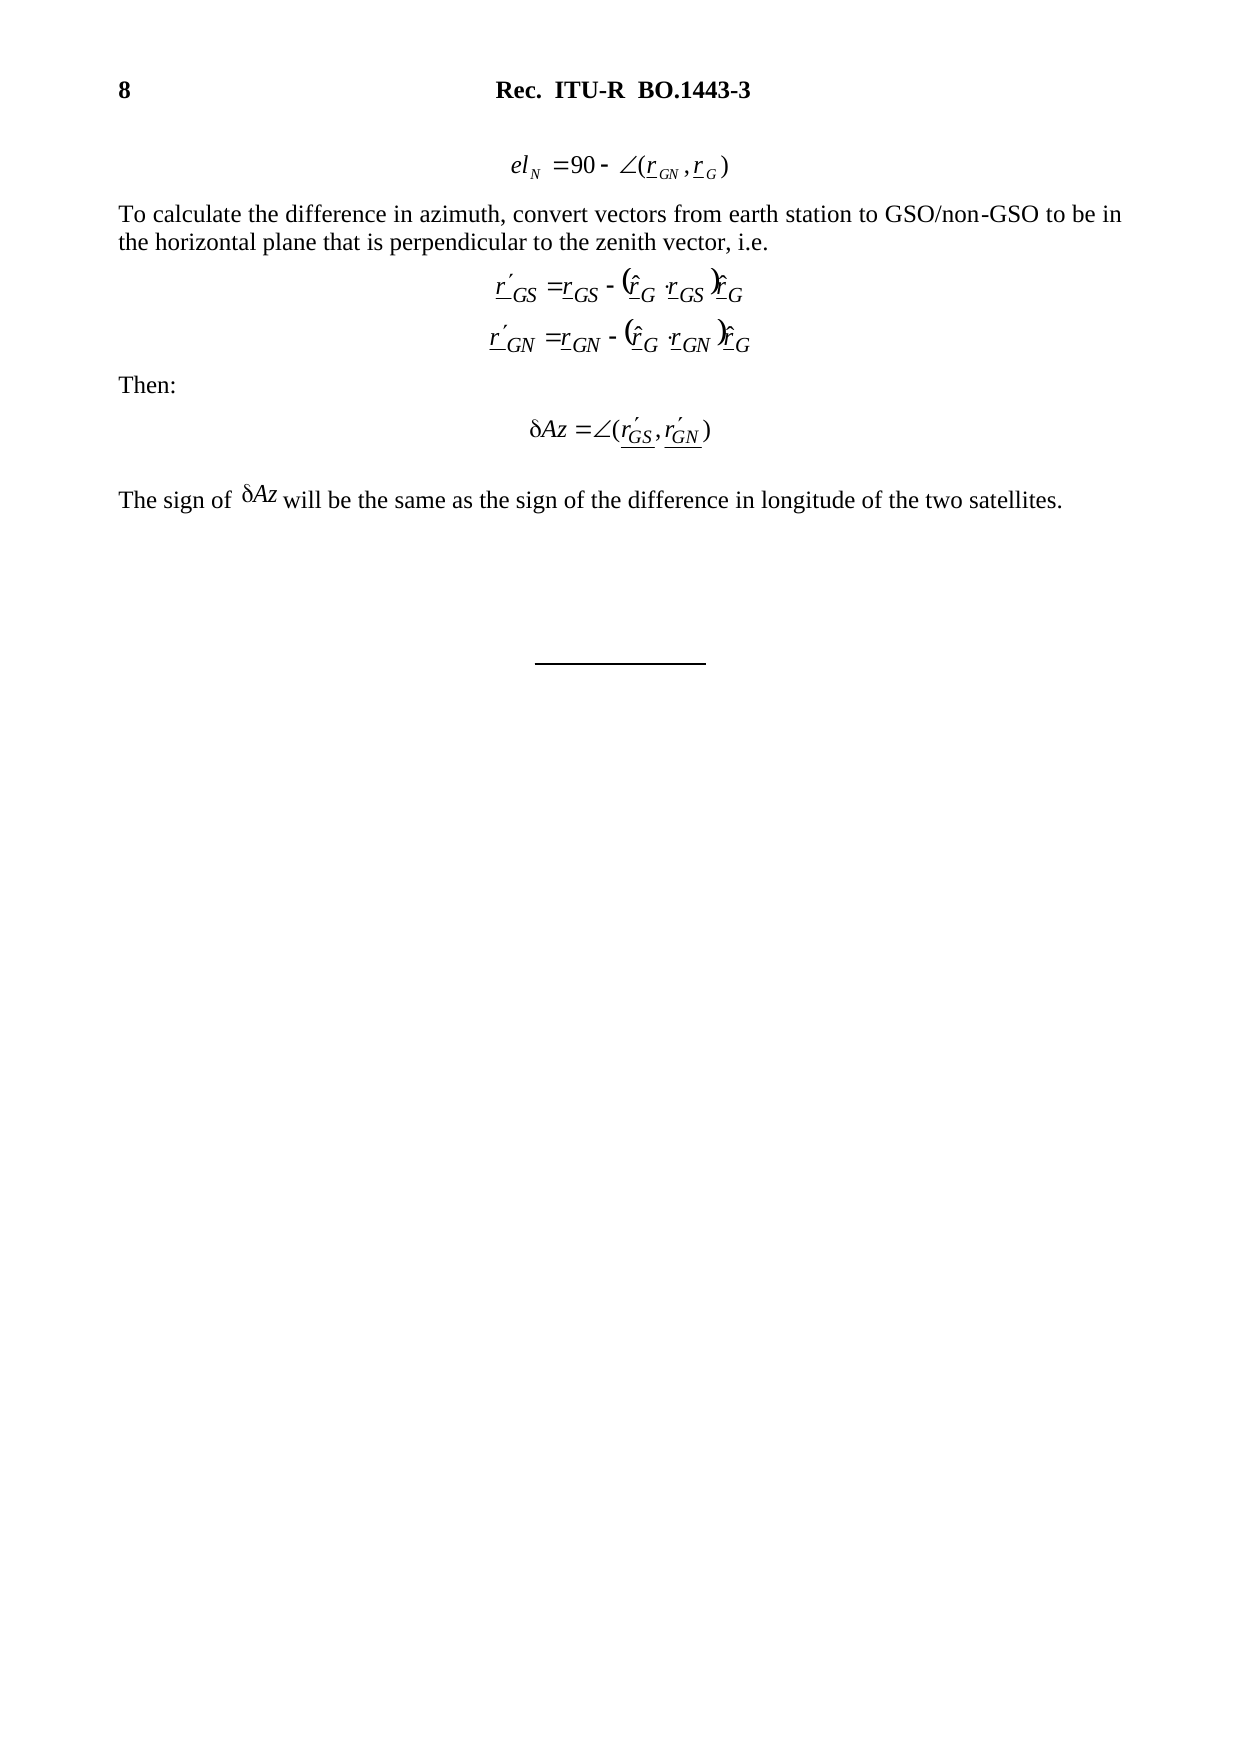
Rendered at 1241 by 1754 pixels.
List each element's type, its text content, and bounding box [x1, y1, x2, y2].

text The sign of will be the same as the sign of the difference in longitude of the two satellites. [118, 479, 1122, 514]
text To calculate the difference in azimuth, convert vectors from earth station to GSO/non-GSO to be in the horizontal plane that is perpendicular to the zenith vector, i.e. [118, 199, 1122, 256]
text Then: [118, 371, 1122, 399]
